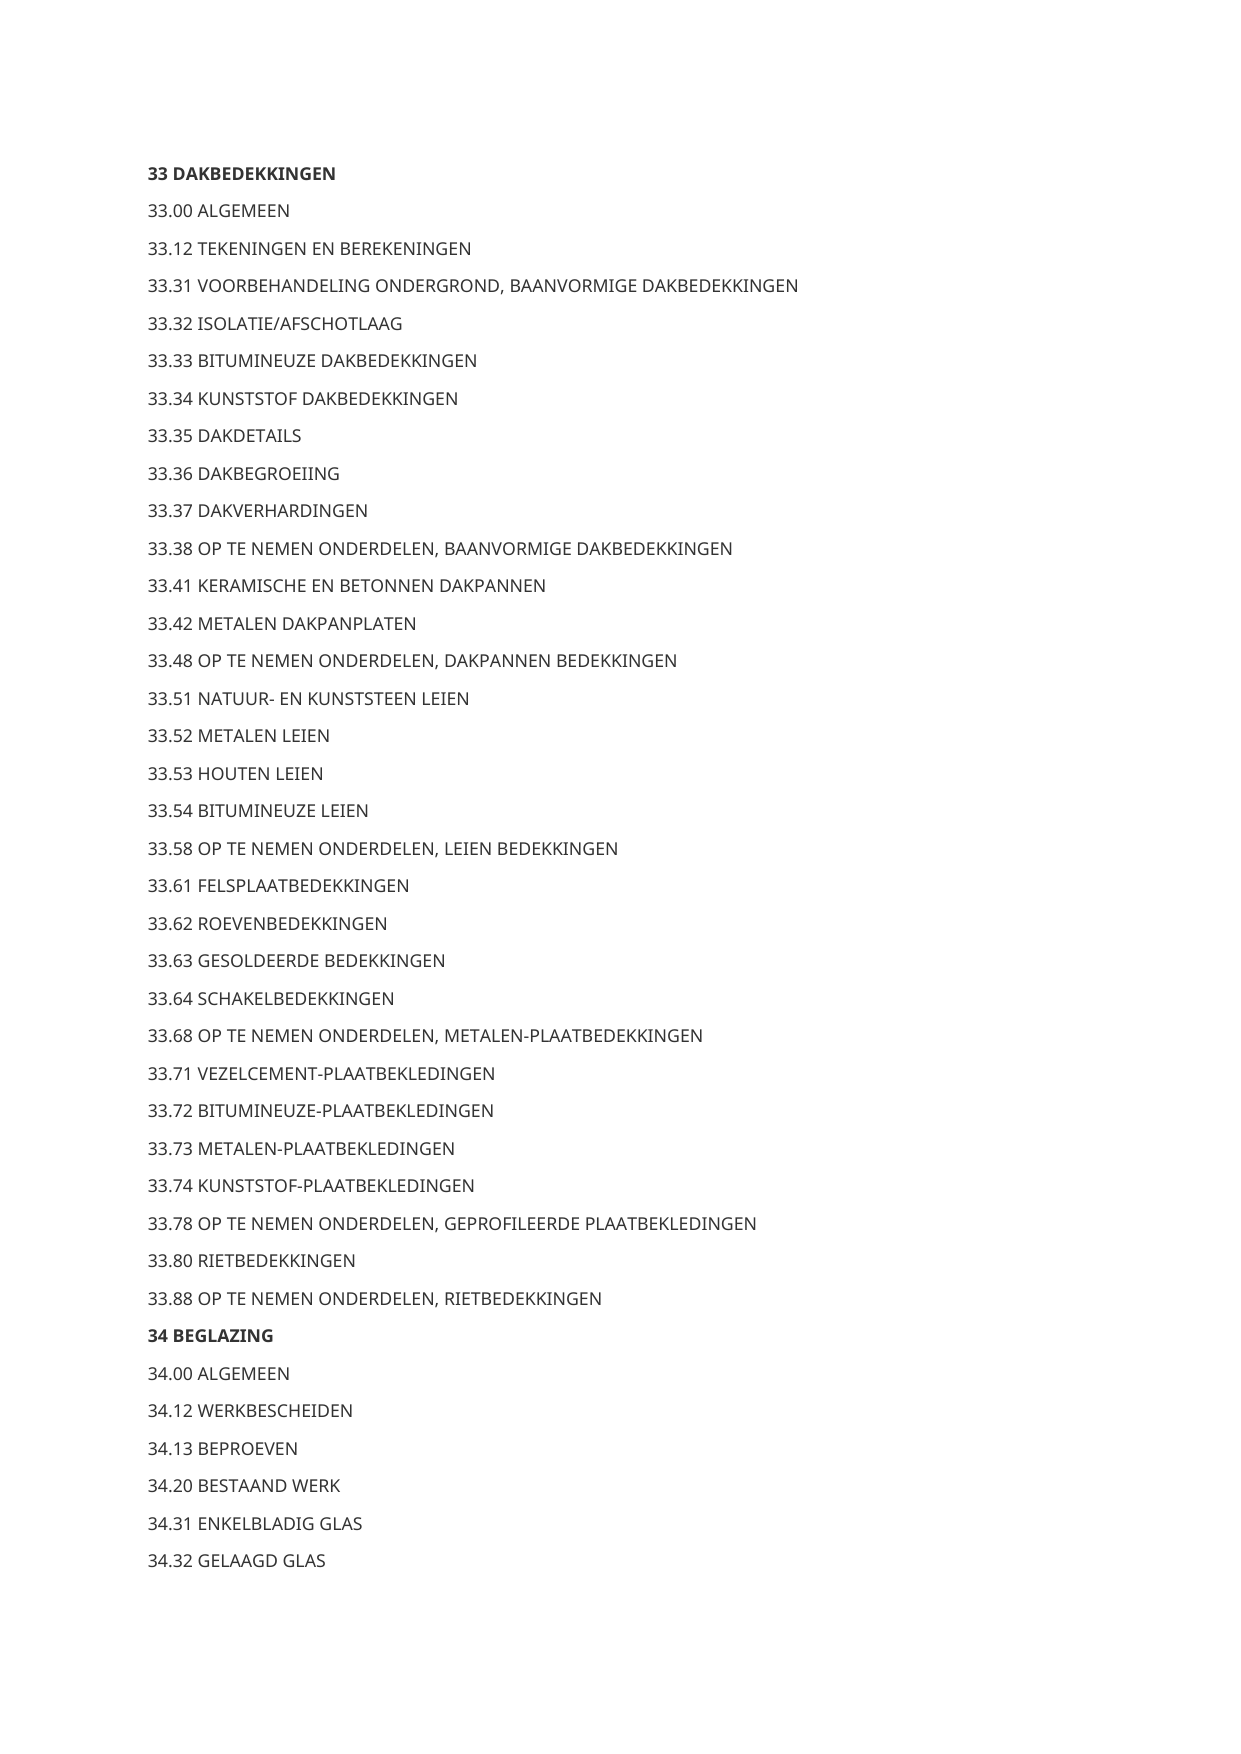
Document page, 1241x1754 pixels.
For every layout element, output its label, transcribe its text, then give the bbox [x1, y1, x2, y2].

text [148, 1310, 1093, 1573]
text 33 DAKBEDEKKINGEN 33.00 ALGEMEEN 33.12 TEKENINGEN EN BEREKENINGEN 33.31 VOORBEHANDELING ONDERGROND, BAANVORMIGE DAKBEDEKKINGEN 33.32 ISOLATIE/AFSCHOTLAAG 33.33 BITUMINEUZE DAKBEDEKKINGEN 33.34 KUNSTSTOF DAKBEDEKKINGEN 33.35 DAKDETAILS 33.36 DAKBEGROEIING 33.37 DAKVERHARDINGEN 33.38 OP TE NEMEN ONDERDELEN, BAANVORMIGE DAKBEDEKKINGEN 33.41 KERAMISCHE EN BETONNEN DAKPANNEN 33.42 METALEN DAKPANPLATEN 33.48 OP TE NEMEN ONDERDELEN, DAKPANNEN BEDEKKINGEN 33.51 NATUUR- EN KUNSTSTEEN LEIEN 33.52 METALEN LEIEN 33.53 HOUTEN LEIEN 33.54 BITUMINEUZE LEIEN 33.58 OP TE NEMEN ONDERDELEN, LEIEN BEDEKKINGEN 33.61 FELSPLAATBEDEKKINGEN 33.62 ROEVENBEDEKKINGEN 33.63 GESOLDEERDE BEDEKKINGEN 33.64 SCHAKELBEDEKKINGEN 33.68 OP TE NEMEN ONDERDELEN, METALEN-PLAATBEDEKKINGEN 33.71 VEZELCEMENT-PLAATBEKLEDINGEN 33.72 BITUMINEUZE-PLAATBEKLEDINGEN 33.73 METALEN-PLAATBEKLEDINGEN 33.74 KUNSTSTOF-PLAATBEKLEDINGEN 33.78 OP TE NEMEN ONDERDELEN, GEPROFILEERDE PLAATBEKLEDINGEN 33.80 RIETBEDEKKINGEN 33.88 OP TE NEMEN ONDERDELEN, RIETBEDEKKINGEN [148, 148, 1093, 1310]
